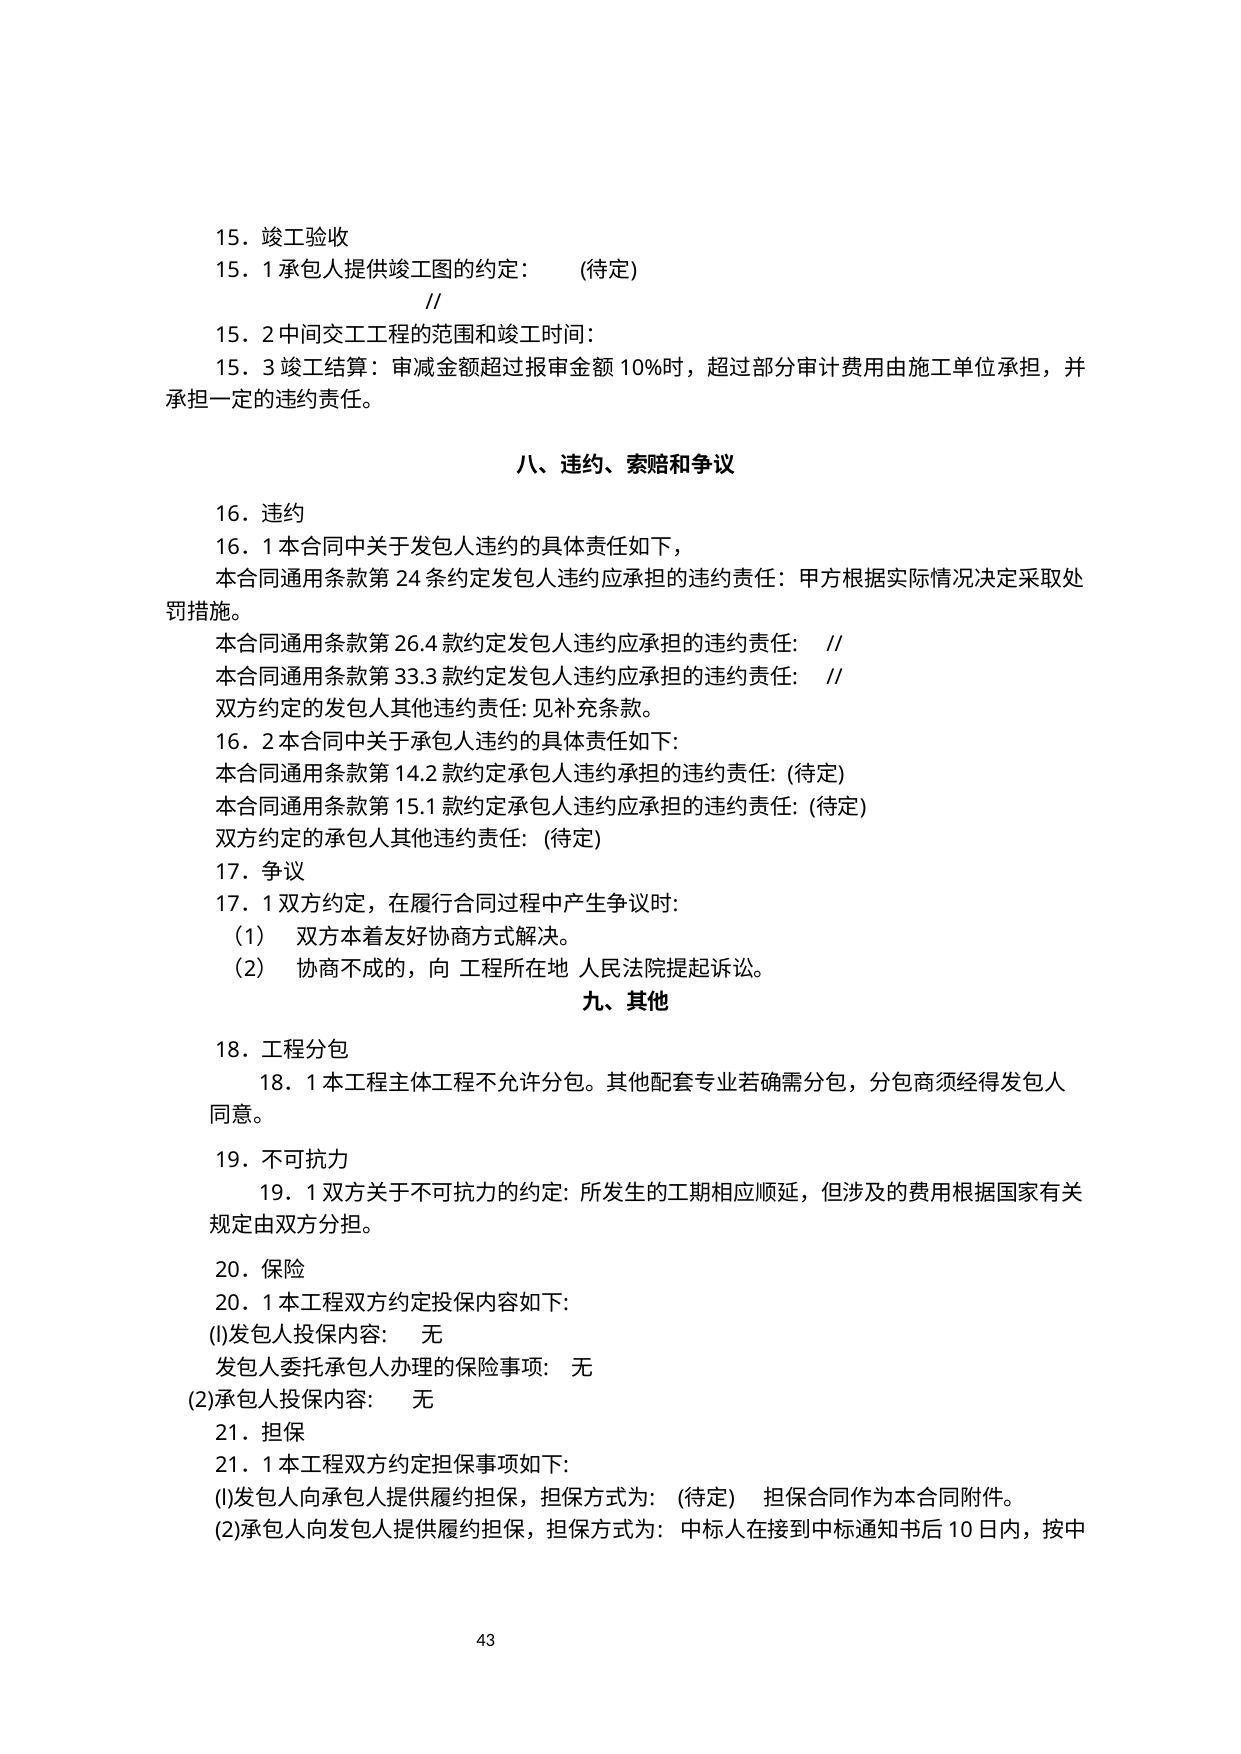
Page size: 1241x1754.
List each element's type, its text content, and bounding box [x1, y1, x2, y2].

list 双方本着友好协商方式解决。 [222, 918, 1087, 951]
text 15．3竣工结算：审减金额超过报审金额10%时，超过部分审计费用由施工单位承担，并承担一定的违约责任。 [165, 349, 1087, 414]
text 本合同通用条款第15.1款约定承包人违约应承担的违约责任: (待定) [165, 788, 1087, 821]
text 15．竣工验收 [165, 219, 1087, 252]
text 16．2本合同中关于承包人违约的具体责任如下: [165, 723, 1087, 756]
text 双方约定的发包人其他违约责任: 见补充条款。 [165, 691, 1087, 723]
text 17．争议 [165, 853, 1087, 886]
text 19．不可抗力 [165, 1142, 1087, 1174]
text 本合同通用条款第14.2款约定承包人违约承担的违约责任: (待定) [165, 756, 1087, 788]
text 15．1承包人提供竣工图的约定： (待定) [165, 252, 1087, 284]
text (l)发包人投保内容: 无 [165, 1317, 1087, 1349]
text 17．1双方约定，在履行合同过程中产生争议时: [165, 886, 1087, 918]
text 发包人委托承包人办理的保险事项: 无 [165, 1349, 1087, 1382]
text 21．担保 [165, 1414, 1087, 1447]
text 20．保险 [165, 1252, 1087, 1284]
text 本合同通用条款第26.4款约定发包人违约应承担的违约责任: // [165, 626, 1087, 658]
list 协商不成的，向 工程所在地 人民法院提起诉讼。 [222, 951, 1087, 983]
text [165, 1512, 1087, 1544]
text 双方约定的承包人其他违约责任: (待定) [165, 821, 1087, 853]
text 18．1本工程主体工程不允许分包。其他配套专业若确需分包，分包商须经得发包人同意。 [209, 1064, 1087, 1129]
text 本合同通用条款第33.3款约定发包人违约应承担的违约责任: // [165, 658, 1087, 691]
text 16．违约 [165, 496, 1087, 528]
text 21．1本工程双方约定担保事项如下: [165, 1447, 1087, 1479]
text (2)承包人投保内容: 无 [165, 1382, 1087, 1414]
subtitle 九、其他 [165, 983, 1087, 1016]
text 本合同通用条款第24条约定发包人违约应承担的违约责任：甲方根据实际情况决定采取处罚措施。 [165, 561, 1087, 626]
text 18．工程分包 [165, 1032, 1087, 1064]
text 15．2中间交工工程的范围和竣工时间： [165, 317, 1087, 349]
text 16．1本合同中关于发包人违约的具体责任如下， [165, 528, 1087, 561]
text // [165, 284, 1087, 317]
subtitle 八、违约、索赔和争议 [165, 447, 1087, 479]
text 20．1本工程双方约定投保内容如下: [165, 1284, 1087, 1317]
text (l)发包人向承包人提供履约担保，担保方式为: (待定) 担保合同作为本合同附件。 [165, 1479, 1087, 1512]
text 19．1双方关于不可抗力的约定: 所发生的工期相应顺延，但涉及的费用根据国家有关规定由双方分担。 [209, 1174, 1087, 1239]
